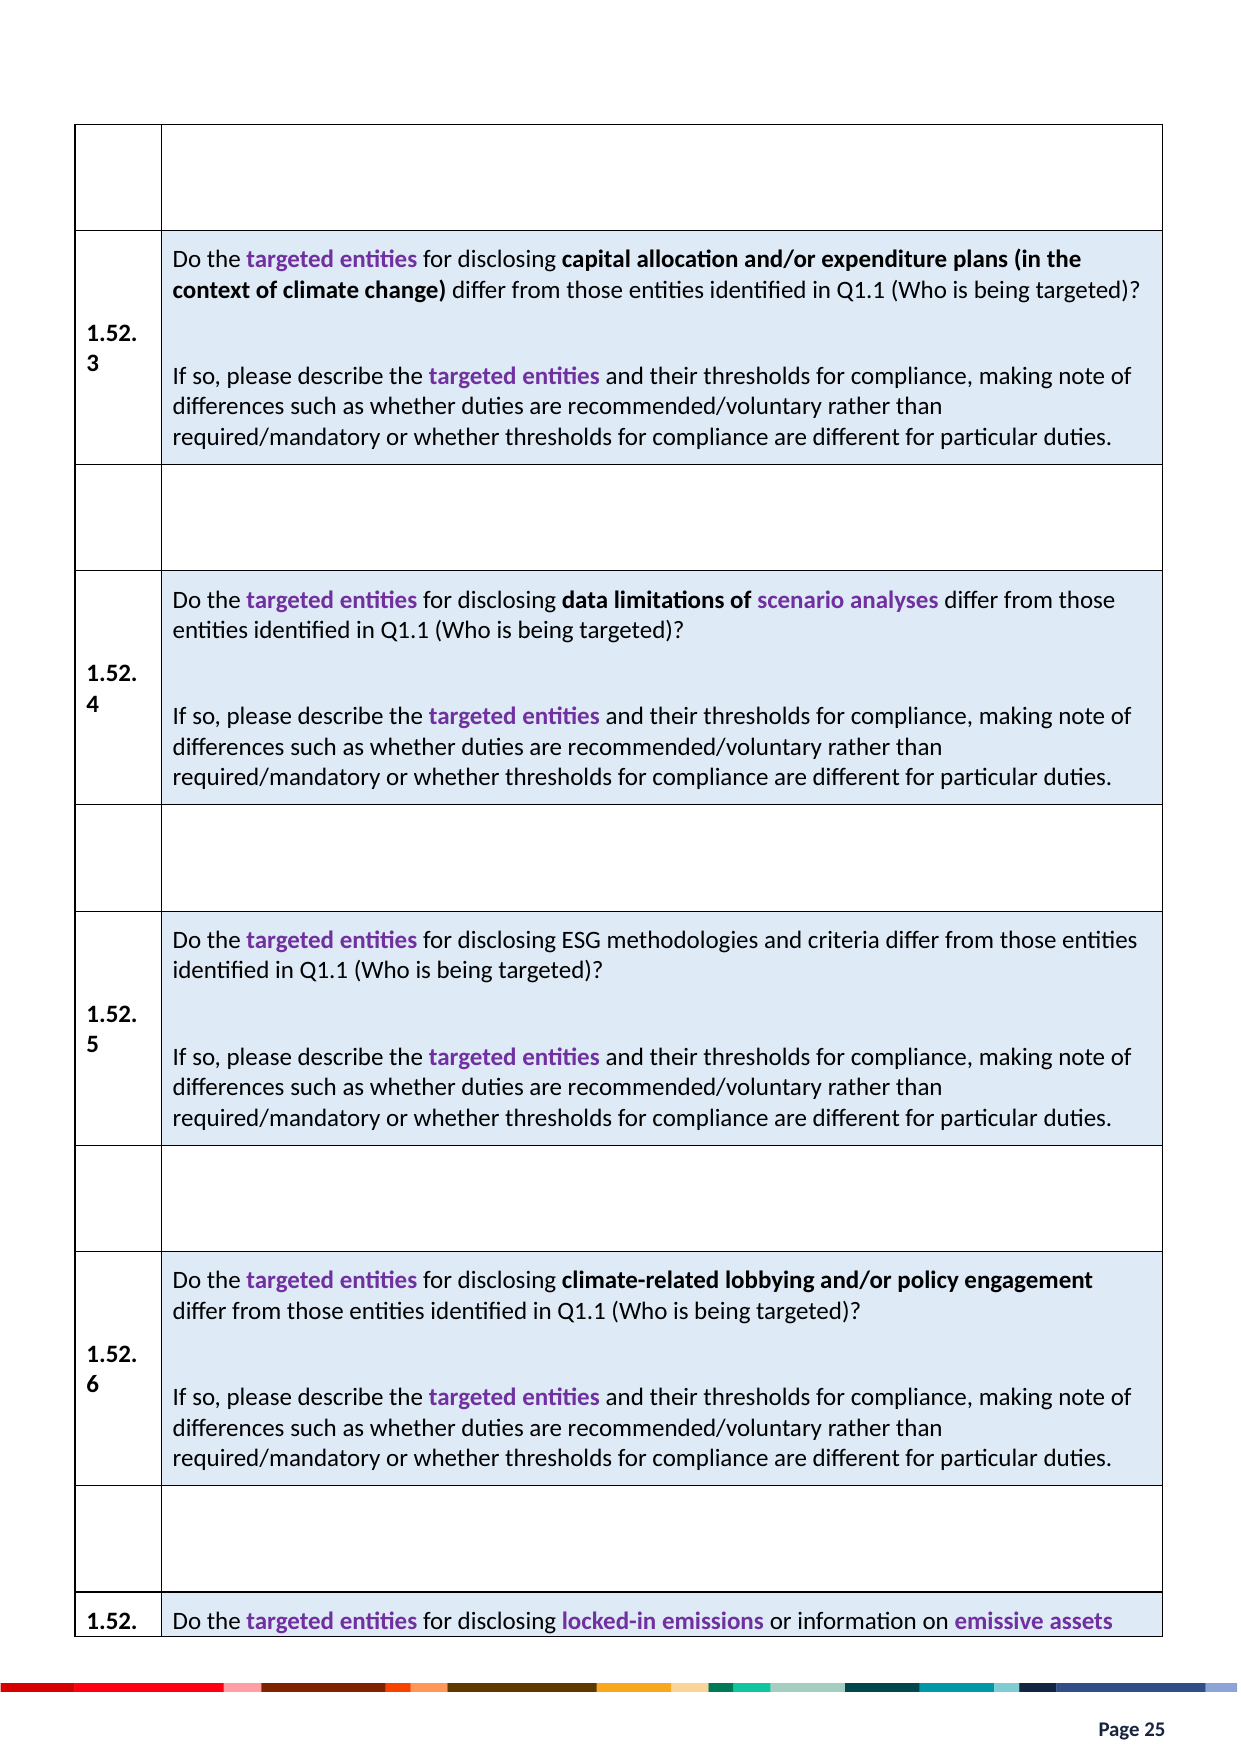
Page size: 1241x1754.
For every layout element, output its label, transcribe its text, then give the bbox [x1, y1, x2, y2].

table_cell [162, 1593, 1162, 1636]
table_cell 1.52.4 [76, 571, 161, 804]
table_cell 1.52.3 [76, 231, 161, 464]
table_cell Do the targeted entities for disclosing data limitations of scenario analyses differ from those entities identified in Q1.1 (Who is being targeted)? If so, please describe the targeted entities and their thresholds for compliance, making note of differences such as whether duties are recommended/voluntary rather than required/mandatory or whether thresholds for compliance are different for particular duties. [162, 571, 1162, 804]
table_cell Do the targeted entities for disclosing ESG methodologies and criteria differ from those entities identified in Q1.1 (Who is being targeted)? If so, please describe the targeted entities and their thresholds for compliance, making note of differences such as whether duties are recommended/voluntary rather than required/mandatory or whether thresholds for compliance are different for particular duties. [162, 912, 1162, 1145]
table_cell [162, 1146, 1162, 1251]
table_cell 1.52.6 [76, 1252, 161, 1485]
table_cell [76, 1146, 161, 1251]
table_cell [76, 805, 161, 911]
table_cell 1.52.7 [76, 1593, 161, 1636]
table_cell [162, 125, 1162, 230]
table_cell [76, 1486, 161, 1591]
table_cell Do the targeted entities for disclosing climate-related lobbying and/or policy engagement differ from those entities identified in Q1.1 (Who is being targeted)? If so, please describe the targeted entities and their thresholds for compliance, making note of differences such as whether duties are recommended/voluntary rather than required/mandatory or whether thresholds for compliance are different for particular duties. [162, 1252, 1162, 1485]
table_cell [162, 1486, 1162, 1591]
table_cell [162, 805, 1162, 911]
table_cell [76, 125, 161, 230]
picture [0, 1683, 1236, 1692]
table_cell [162, 465, 1162, 570]
table_cell Do the targeted entities for disclosing capital allocation and/or expenditure plans (in the context of climate change) differ from those entities identified in Q1.1 (Who is being targeted)? If so, please describe the targeted entities and their thresholds for compliance, making note of differences such as whether duties are recommended/voluntary rather than required/mandatory or whether thresholds for compliance are different for particular duties. [162, 231, 1162, 464]
table_cell [76, 465, 161, 570]
table_cell 1.52.5 [76, 912, 161, 1145]
